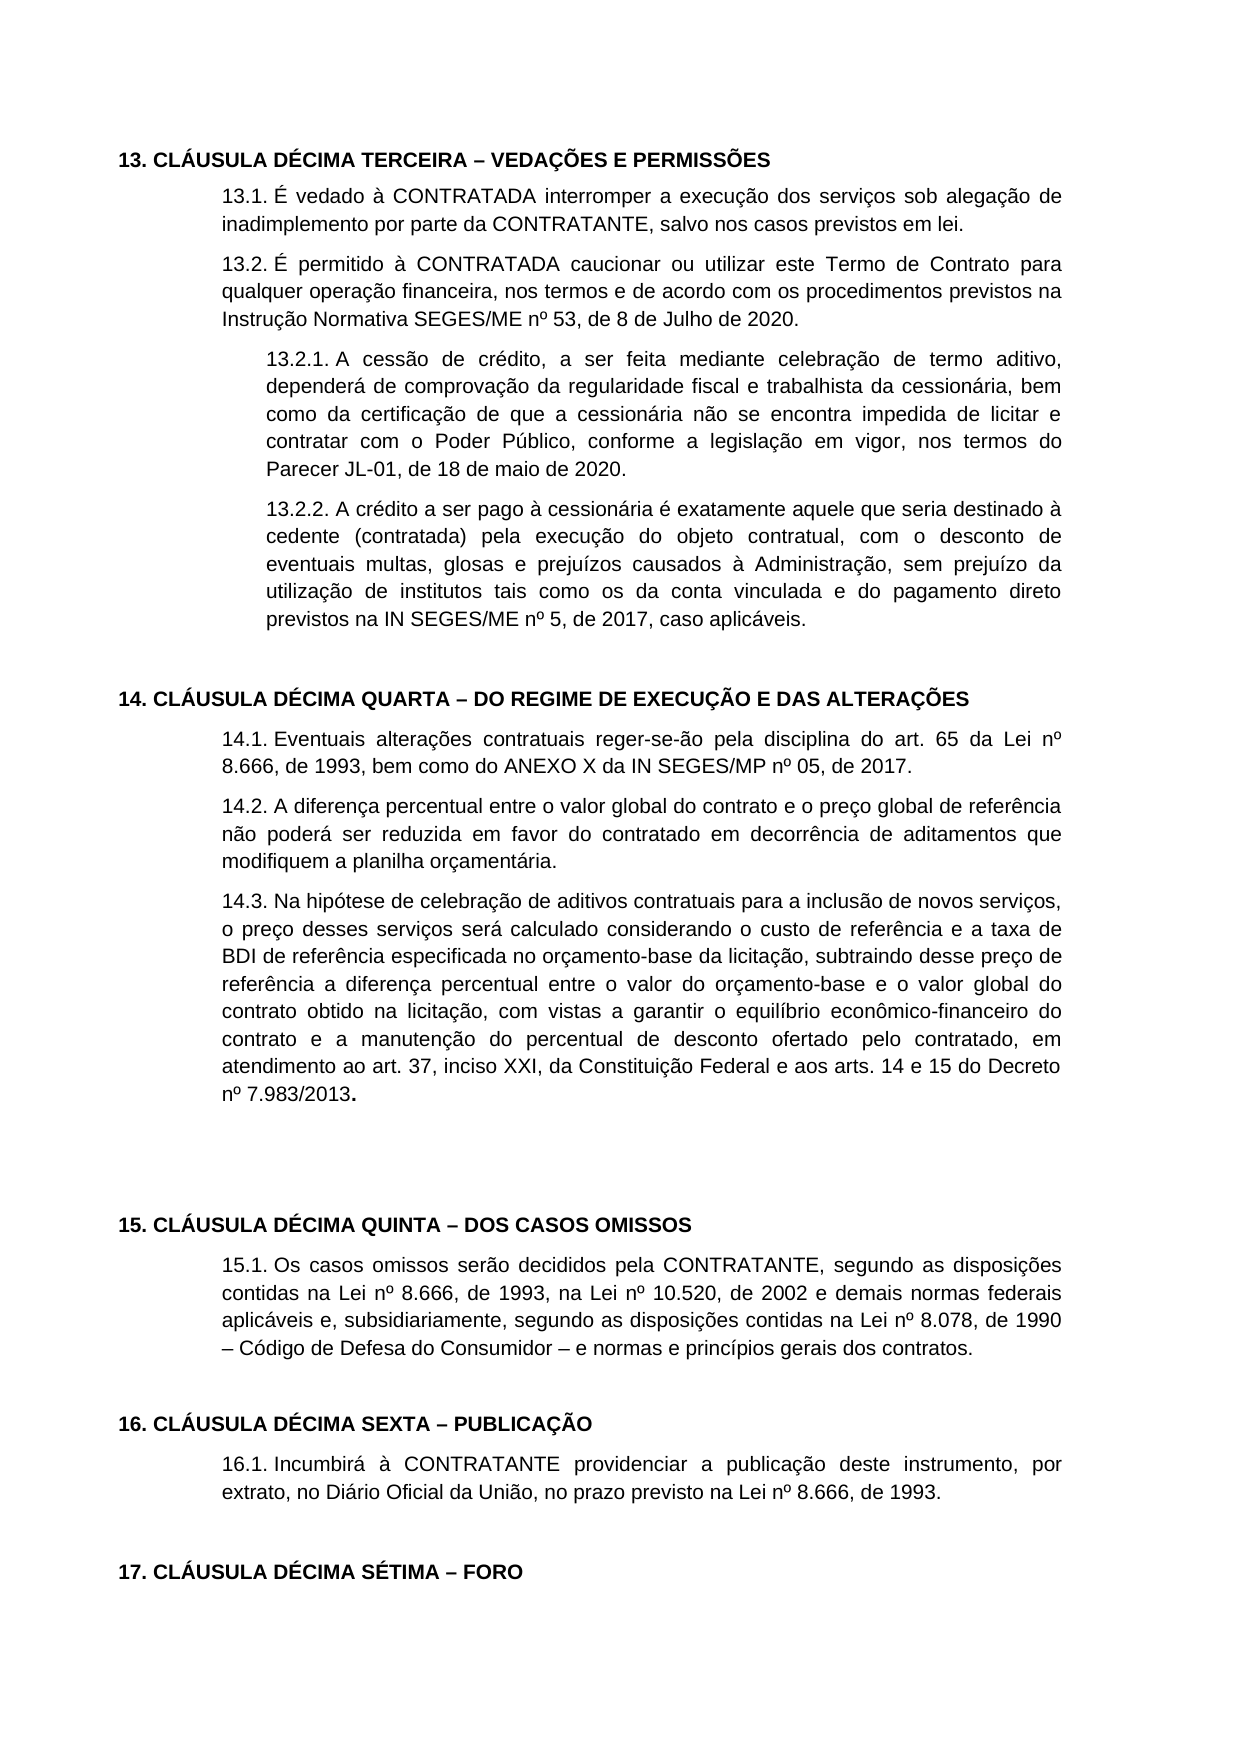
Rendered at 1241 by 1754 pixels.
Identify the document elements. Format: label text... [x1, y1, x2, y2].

list CLÁUSULA DÉCIMA SÉTIMA – FORO [118, 1560, 1063, 1584]
list CLÁUSULA DÉCIMA TERCEIRA – VEDAÇÕES E PERMISSÕES [118, 148, 1063, 172]
list CLÁUSULA DÉCIMA SEXTA – PUBLICAÇÃO [118, 1412, 1063, 1436]
list A cessão de crédito, a ser feita mediante celebração de termo aditivo, dependerá de comprovação da regularidade fiscal e trabalhista da cessionária, bem como da certificação de que a cessionária não se encontra impedida de licitar e contratar com o Poder Público, conforme a legislação em vigor, nos termos do Parecer JL-01, de 18 de maio de 2020. [266, 347, 1063, 481]
list Na hipótese de celebração de aditivos contratuais para a inclusão de novos serviços, o preço desses serviços será calculado considerando o custo de referência e a taxa de BDI de referência especificada no orçamento-base da licitação, subtraindo desse preço de referência a diferença percentual entre o valor do orçamento-base e o valor global do contrato obtido na licitação, com vistas a garantir o equilíbrio econômico-financeiro do contrato e a manutenção do percentual de desconto ofertado pelo contratado, em atendimento ao art. 37, inciso XXI, da Constituição Federal e aos arts. 14 e 15 do Decreto nº 7.983/2013. [222, 889, 1063, 1106]
list CLÁUSULA DÉCIMA QUINTA – DOS CASOS OMISSOS [118, 1213, 1063, 1237]
list É vedado à CONTRATADA interromper a execução dos serviços sob alegação de inadimplemento por parte da CONTRATANTE, salvo nos casos previstos em lei. [222, 184, 1063, 236]
list A diferença percentual entre o valor global do contrato e o preço global de referência não poderá ser reduzida em favor do contratado em decorrência de aditamentos que modifiquem a planilha orçamentária. [222, 794, 1063, 873]
list Incumbirá à CONTRATANTE providenciar a publicação deste instrumento, por extrato, no Diário Oficial da União, no prazo previsto na Lei nº 8.666, de 1993. [222, 1452, 1063, 1504]
list Eventuais alterações contratuais reger-se-ão pela disciplina do art. 65 da Lei nº 8.666, de 1993, bem como do ANEXO X da IN SEGES/MP nº 05, de 2017. [222, 727, 1063, 778]
list Os casos omissos serão decididos pela CONTRATANTE, segundo as disposições contidas na Lei nº 8.666, de 1993, na Lei nº 10.520, de 2002 e demais normas federais aplicáveis e, subsidiariamente, segundo as disposições contidas na Lei nº 8.078, de 1990 – Código de Defesa do Consumidor – e normas e princípios gerais dos contratos. [222, 1253, 1063, 1360]
list CLÁUSULA DÉCIMA QUARTA – DO REGIME DE EXECUÇÃO E DAS ALTERAÇÕES [118, 687, 1063, 711]
list A crédito a ser pago à cessionária é exatamente aquele que seria destinado à cedente (contratada) pela execução do objeto contratual, com o desconto de eventuais multas, glosas e prejuízos causados à Administração, sem prejuízo da utilização de institutos tais como os da conta vinculada e do pagamento direto previstos na IN SEGES/ME nº 5, de 2017, caso aplicáveis. [266, 497, 1063, 631]
list É permitido à CONTRATADA caucionar ou utilizar este Termo de Contrato para qualquer operação financeira, nos termos e de acordo com os procedimentos previstos na Instrução Normativa SEGES/ME nº 53, de 8 de Julho de 2020. [222, 252, 1063, 331]
